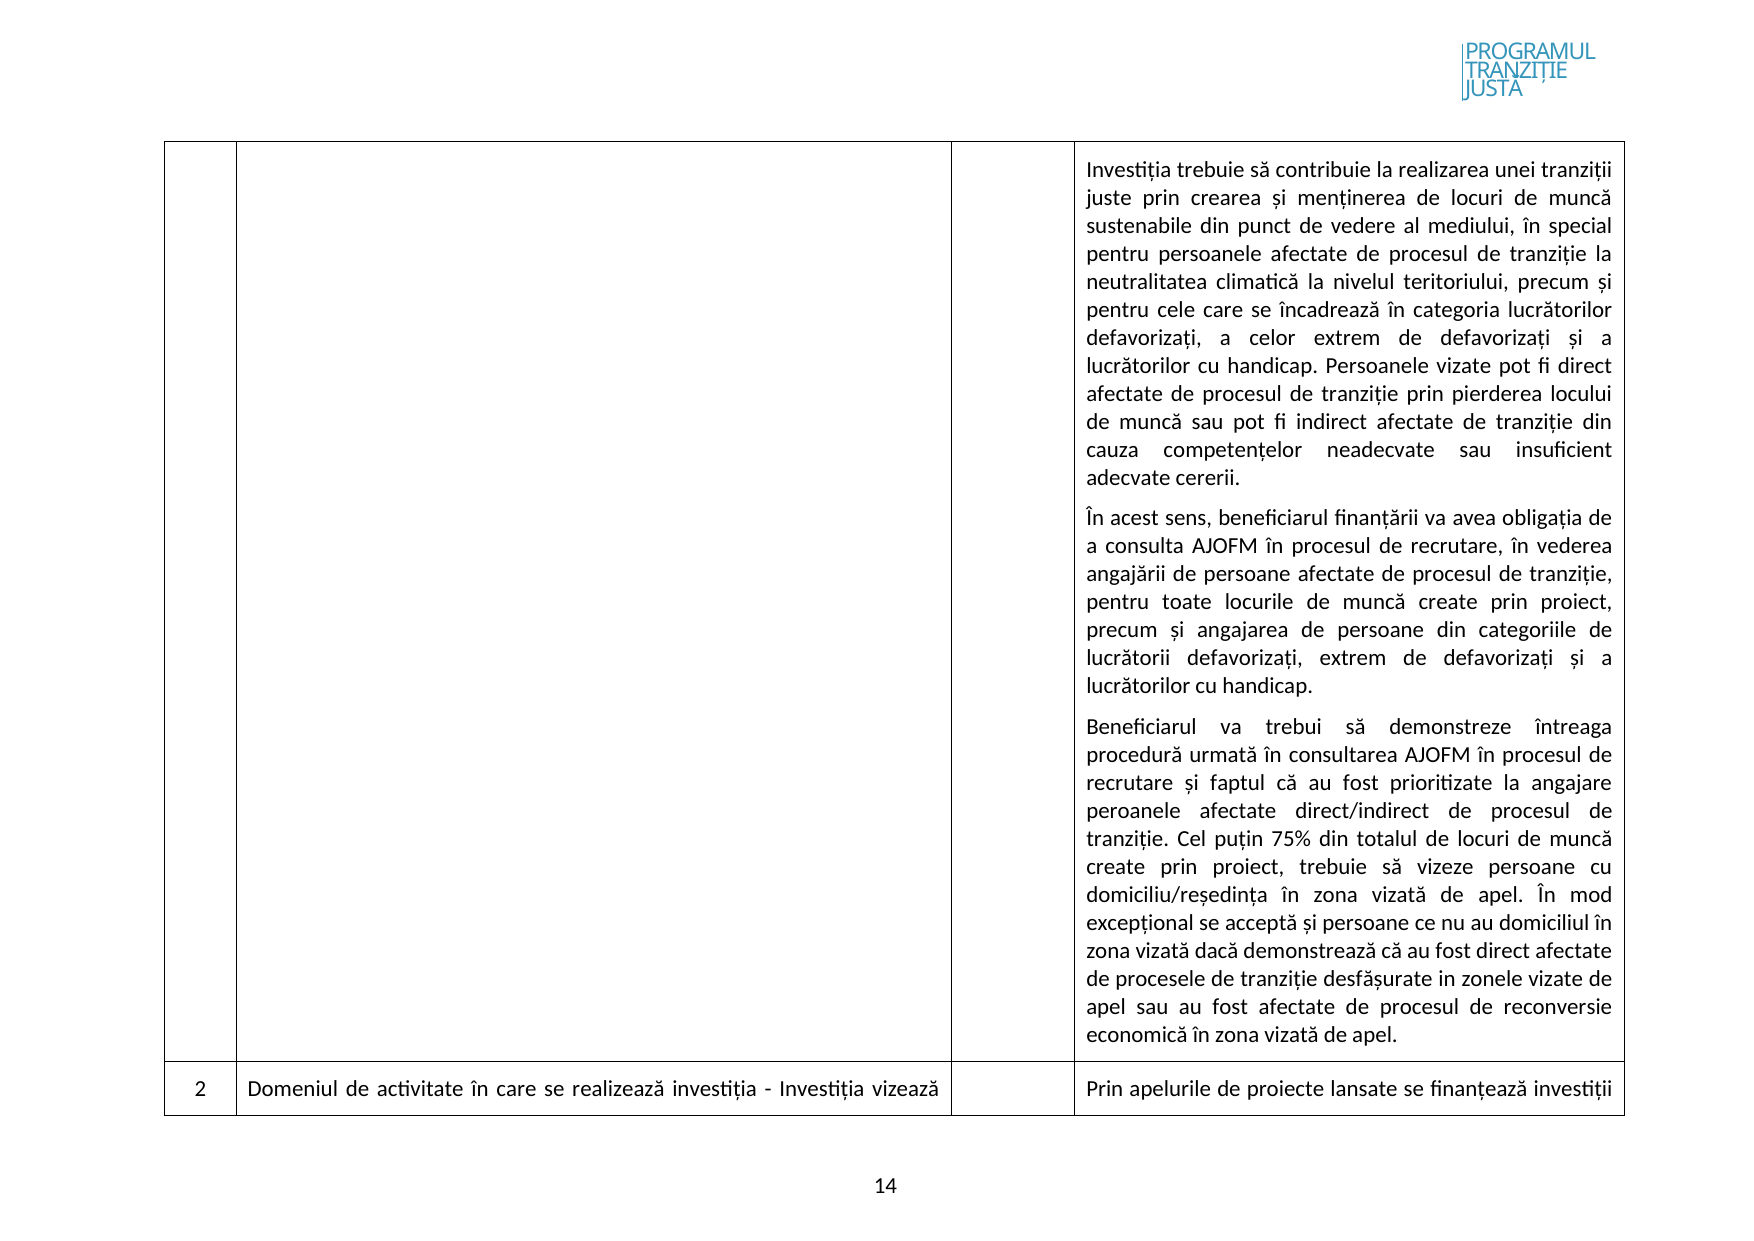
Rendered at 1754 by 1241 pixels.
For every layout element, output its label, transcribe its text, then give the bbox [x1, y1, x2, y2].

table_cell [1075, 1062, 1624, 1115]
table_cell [237, 1062, 951, 1115]
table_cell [237, 142, 951, 1061]
table_cell 1 [165, 142, 236, 1061]
table_cell [952, 1062, 1074, 1115]
table_cell 2 [165, 1062, 236, 1115]
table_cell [1075, 142, 1624, 1061]
table_cell [952, 142, 1074, 1061]
